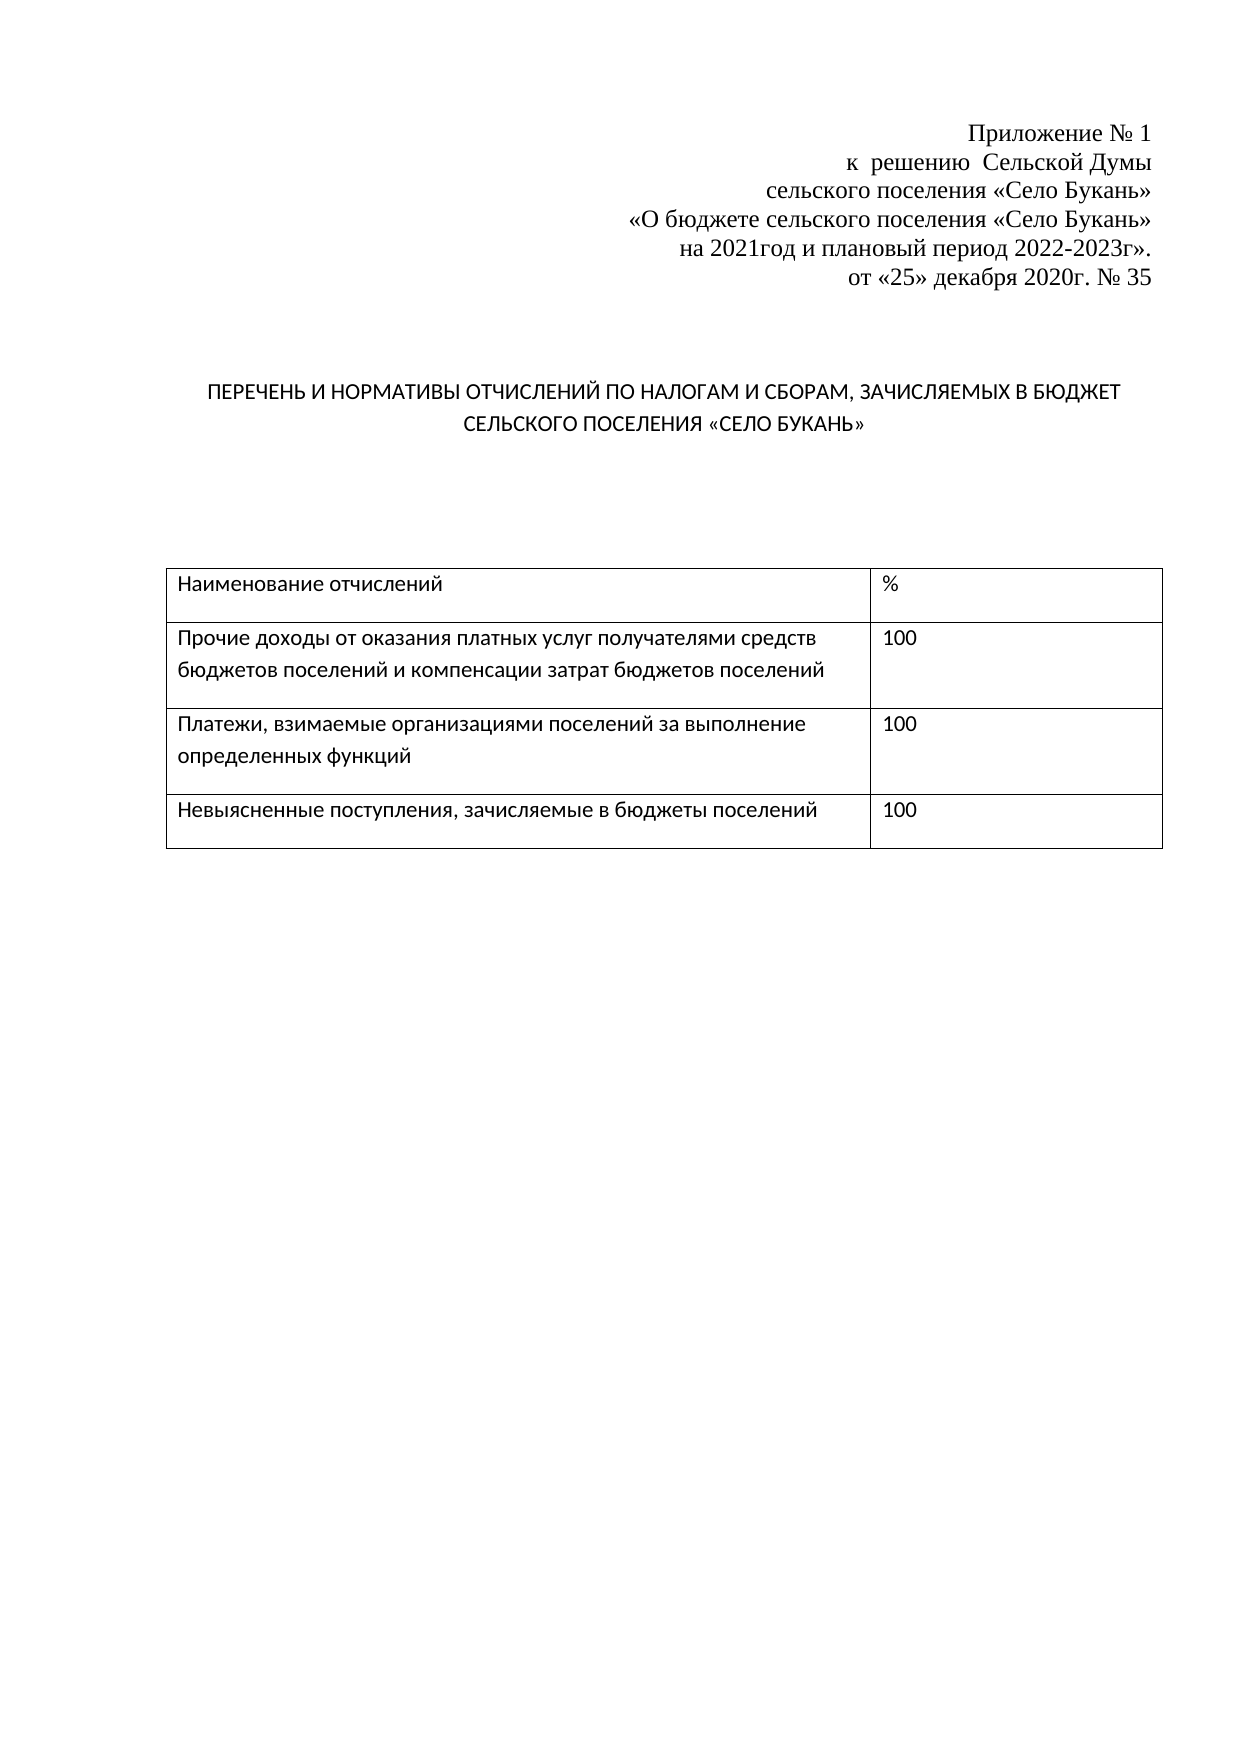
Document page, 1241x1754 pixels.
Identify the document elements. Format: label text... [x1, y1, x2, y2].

table_cell 100 [871, 623, 1162, 708]
text Приложение № 1 к решению Сельской Думы сельского поселения «Село Букань» «О бюджете сельского поселения «Село Букань» на 2021год и плановый период 2022-2023г». [177, 118, 1152, 262]
table_cell Платежи, взимаемые организациями поселений за выполнение определенных функций [167, 709, 870, 794]
table_header % [871, 569, 1162, 622]
table_cell Прочие доходы от оказания платных услуг получателями средств бюджетов поселений и компенсации затрат бюджетов поселений [167, 623, 870, 708]
table_cell 100 [871, 795, 1162, 847]
text ПЕРЕЧЕНЬ И НОРМАТИВЫ ОТЧИСЛЕНИЙ ПО НАЛОГАМ И СБОРАМ, ЗАЧИСЛЯЕМЫХ В БЮДЖЕТ СЕЛЬСКОГО ПОСЕЛЕНИЯ «СЕЛО БУКАНЬ» [177, 377, 1152, 437]
table_cell Невыясненные поступления, зачисляемые в бюджеты поселений [167, 795, 870, 847]
table_cell 100 [871, 709, 1162, 794]
text от «25» декабря 2020г. № 35 [177, 262, 1152, 291]
table_header Наименование отчислений [167, 569, 870, 622]
